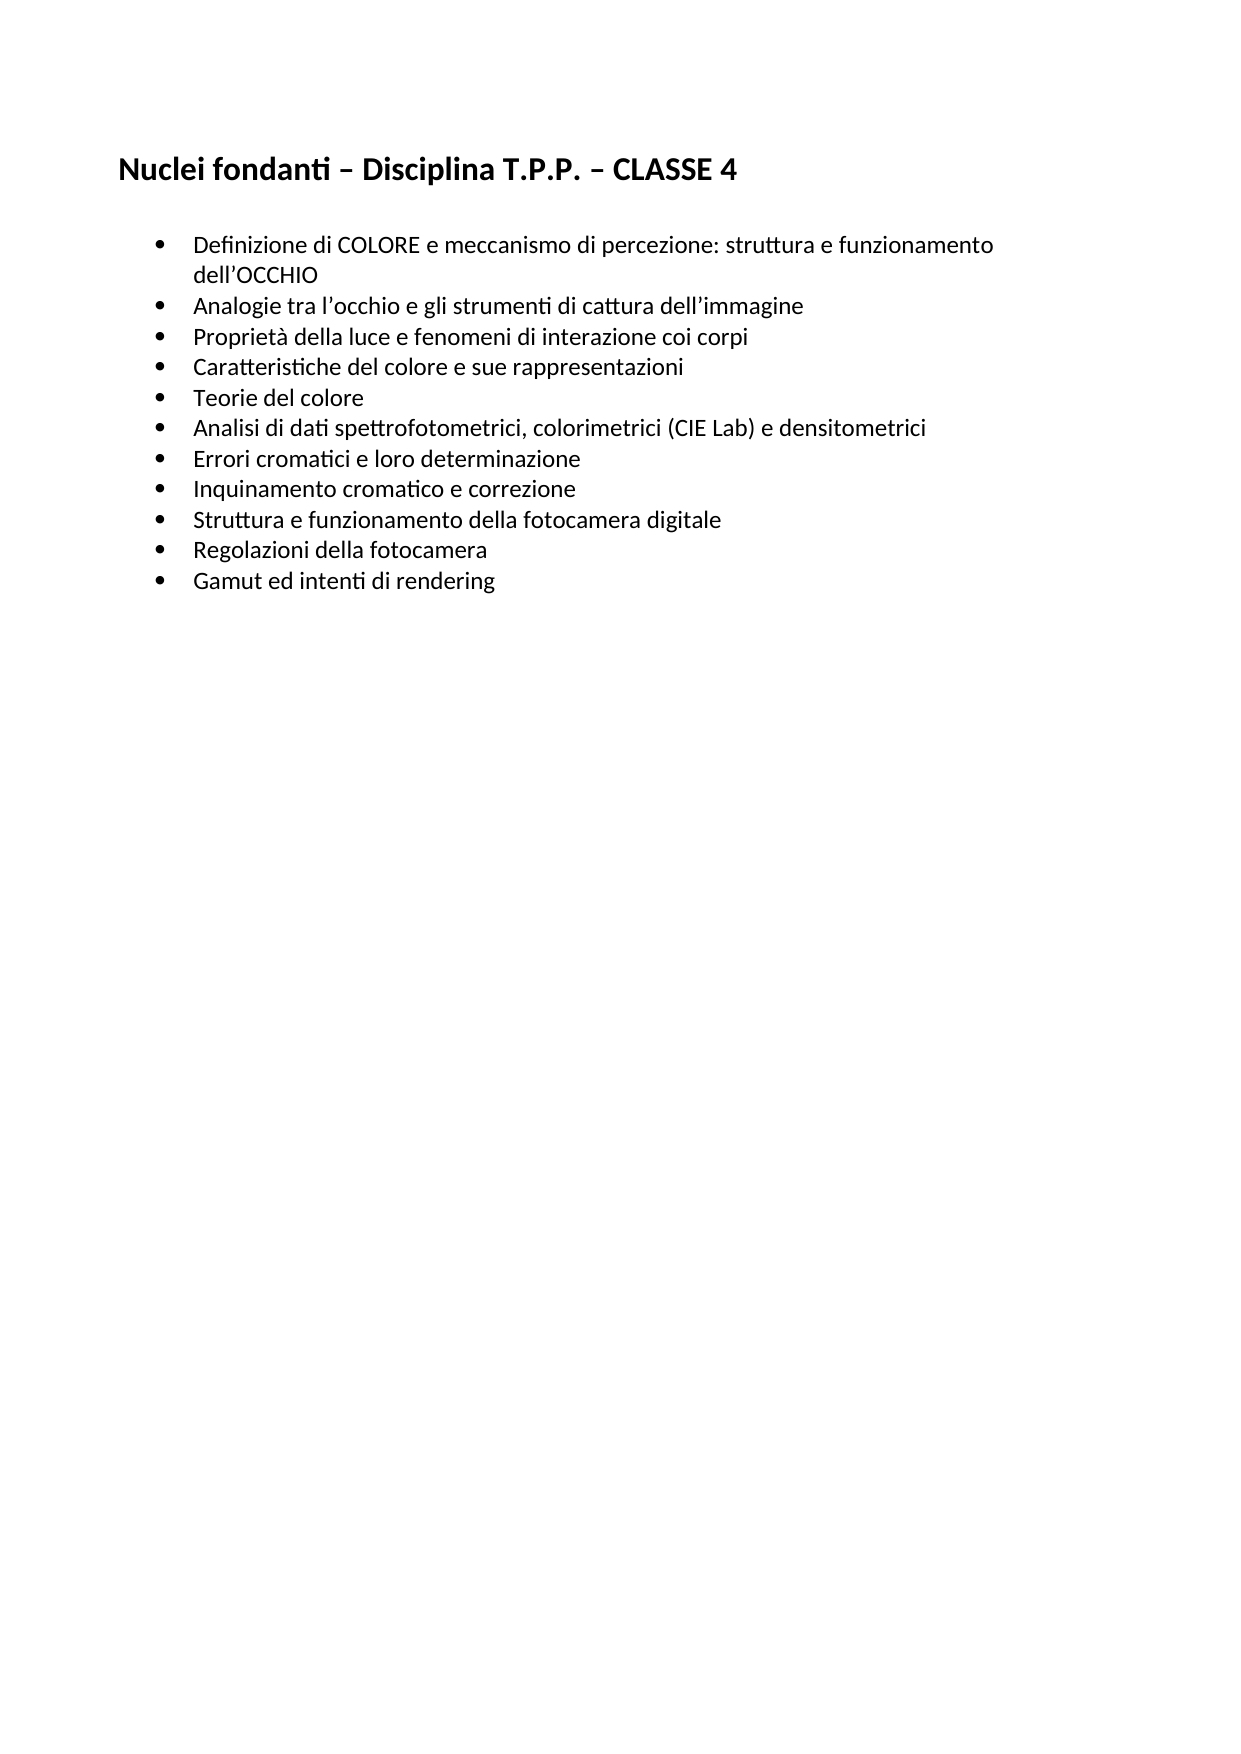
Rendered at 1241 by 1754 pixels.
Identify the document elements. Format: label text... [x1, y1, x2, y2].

list Analogie tra l’occhio e gli strumenti di cattura dell’immagine [156, 290, 1122, 321]
list Proprietà della luce e fenomeni di interazione coi corpi [156, 321, 1122, 351]
list Definizione di COLORE e meccanismo di percezione: struttura e funzionamento dell’OCCHIO [156, 229, 1122, 290]
list Errori cromatici e loro determinazione [156, 443, 1122, 473]
list Caratteristiche del colore e sue rappresentazioni [156, 351, 1122, 382]
list Inquinamento cromatico e correzione [156, 473, 1122, 504]
list Teorie del colore [156, 382, 1122, 412]
text Nuclei fondanti – Disciplina T.P.P. – CLASSE 4 [118, 148, 1122, 188]
list Gamut ed intenti di rendering [156, 565, 1122, 595]
list Analisi di dati spettrofotometrici, colorimetrici (CIE Lab) e densitometrici [156, 412, 1122, 443]
list Struttura e funzionamento della fotocamera digitale [156, 504, 1122, 534]
list Regolazioni della fotocamera [156, 534, 1122, 565]
